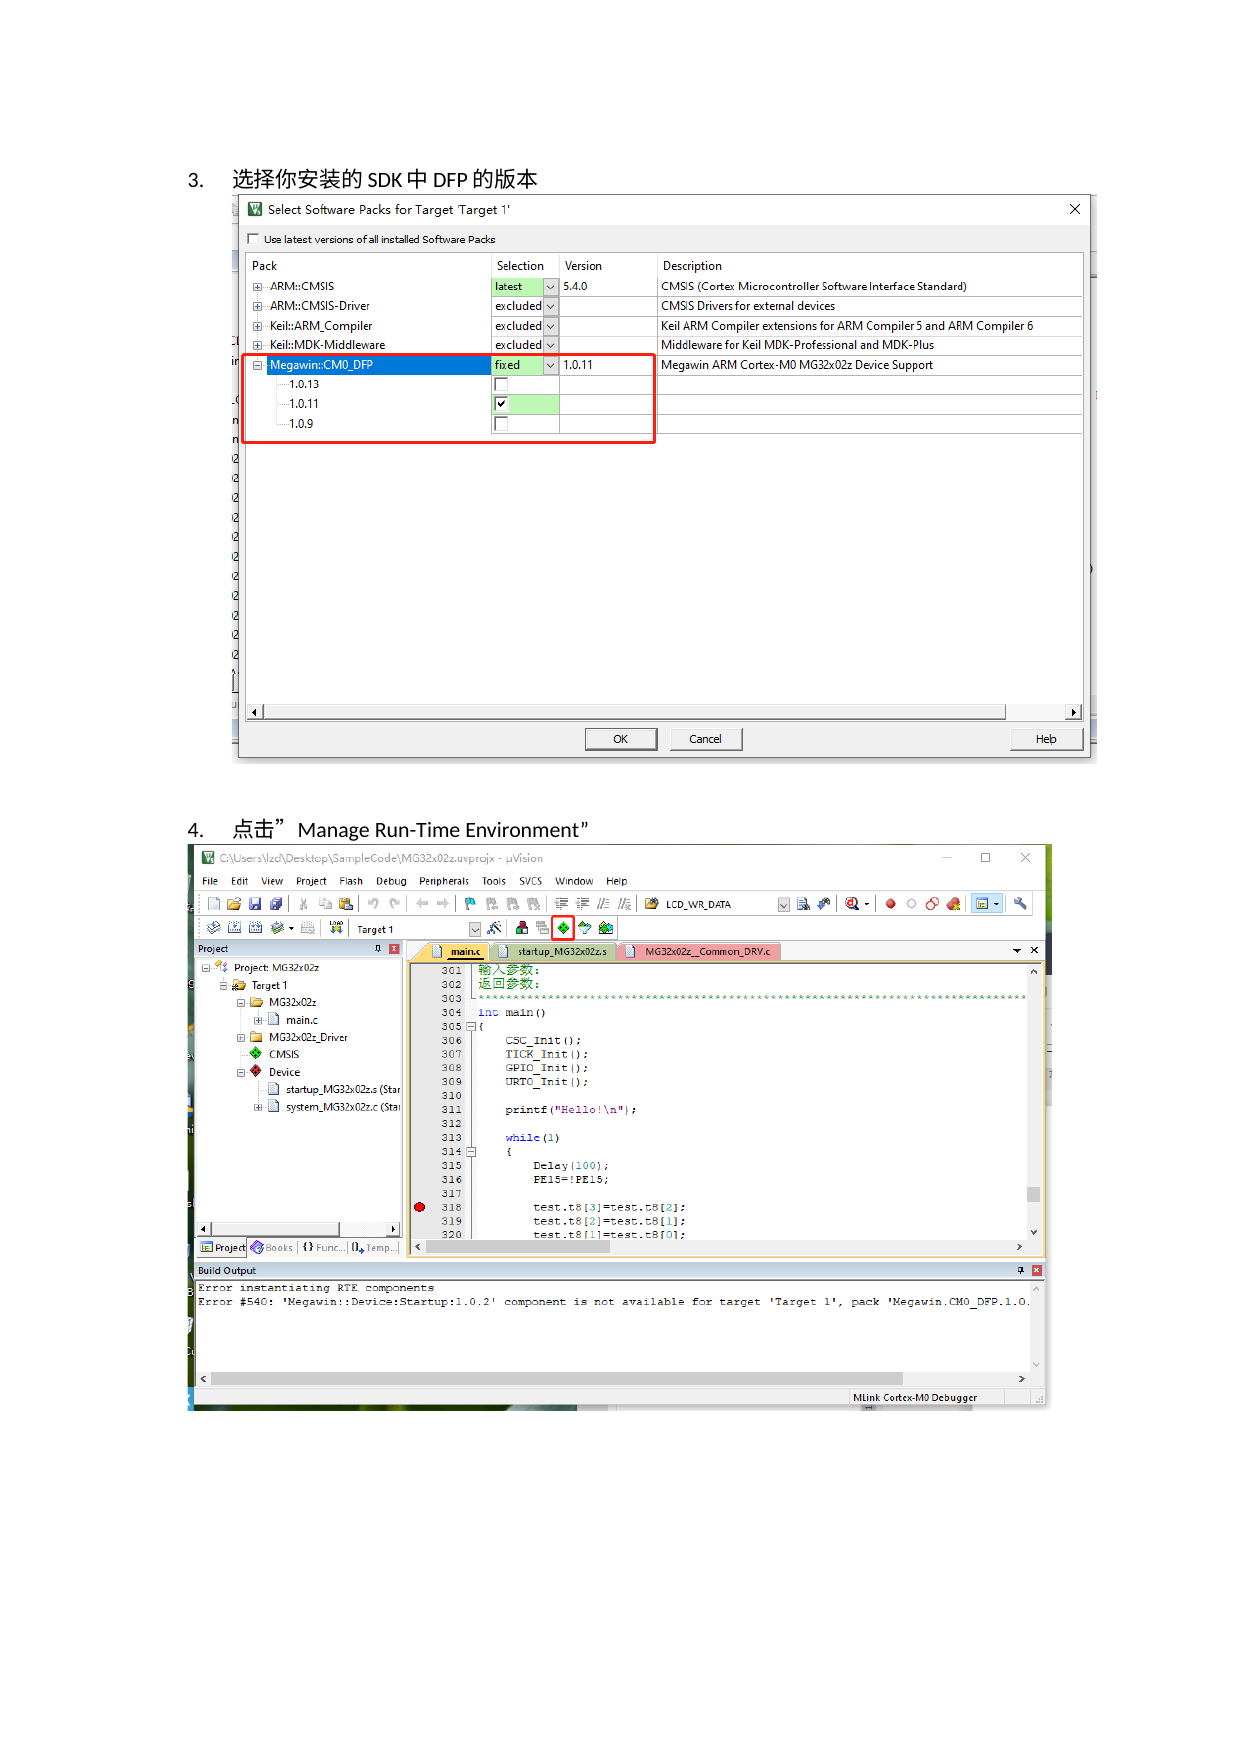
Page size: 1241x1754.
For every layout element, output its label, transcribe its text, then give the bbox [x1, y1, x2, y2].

picture [187, 844, 1052, 1411]
list 选择你安装的SDK中DFP的版本 [187, 162, 1053, 194]
picture [231, 194, 1097, 764]
list 点击”Manage Run-Time Environment” [187, 812, 1053, 844]
